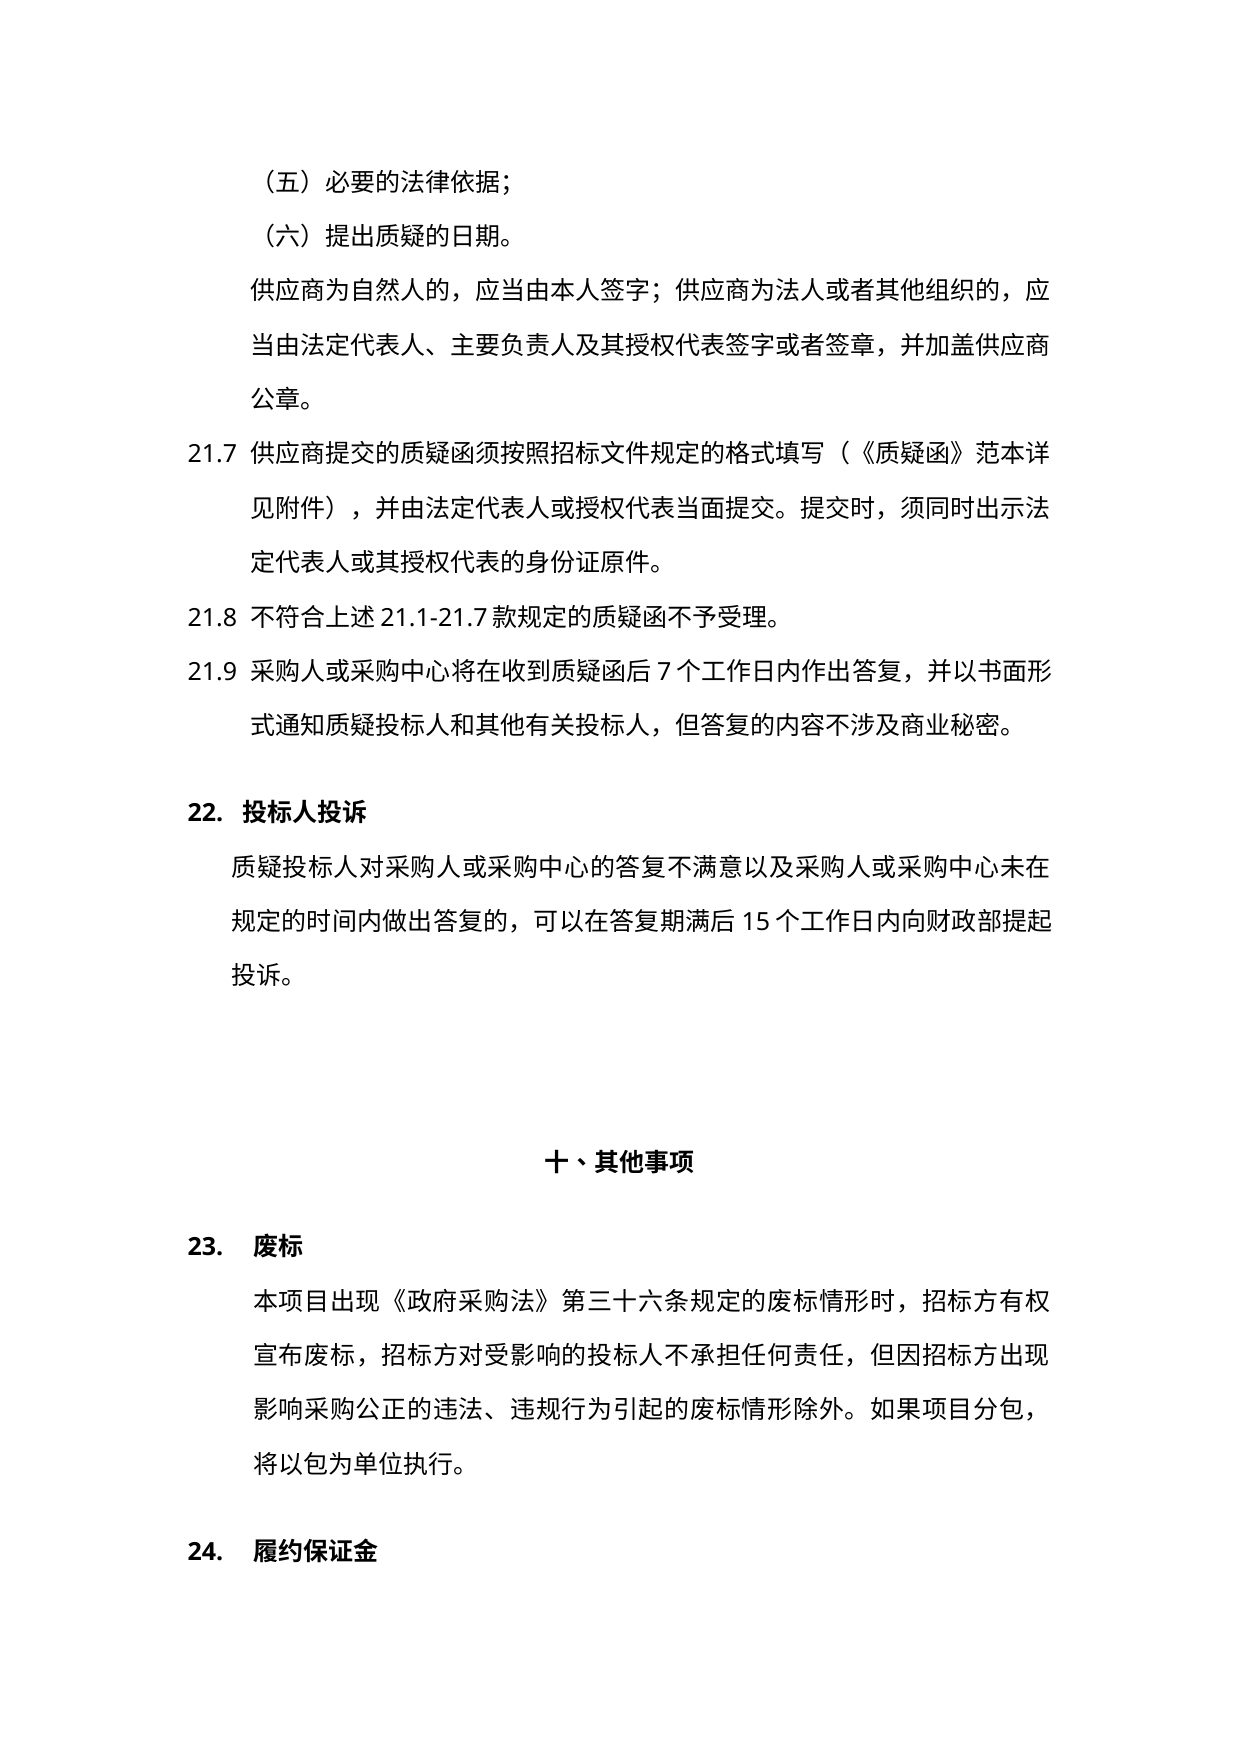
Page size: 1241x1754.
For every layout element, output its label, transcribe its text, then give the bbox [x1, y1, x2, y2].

list 供应商提交的质疑函须按照招标文件规定的格式填写（《质疑函》范本详见附件），并由法定代表人或授权代表当面提交。提交时，须同时出示法定代表人或其授权代表的身份证原件。 [187, 434, 1053, 579]
list 投标人投诉 [187, 793, 1053, 829]
text 供应商为自然人的，应当由本人签字；供应商为法人或者其他组织的，应当由法定代表人、主要负责人及其授权代表签字或者签章，并加盖供应商公章。 [250, 271, 1053, 416]
list 不符合上述21.1-21.7款规定的质疑函不予受理。 [187, 597, 1053, 633]
list 废标 [187, 1227, 1053, 1263]
text 质疑投标人对采购人或采购中心的答复不满意以及采购人或采购中心未在规定的时间内做出答复的，可以在答复期满后15个工作日内向财政部提起投诉。 [231, 847, 1053, 992]
list 履约保证金 [187, 1531, 1053, 1567]
subtitle 十、其他事项 [186, 1129, 1053, 1194]
text 本项目出现《政府采购法》第三十六条规定的废标情形时，招标方有权宣布废标，招标方对受影响的投标人不承担任何责任，但因招标方出现影响采购公正的违法、违规行为引起的废标情形除外。如果项目分包，将以包为单位执行。 [253, 1281, 1053, 1481]
text （六）提出质疑的日期。 [250, 216, 1053, 253]
text （五）必要的法律依据； [250, 162, 1053, 198]
list 采购人或采购中心将在收到质疑函后7个工作日内作出答复，并以书面形式通知质疑投标人和其他有关投标人，但答复的内容不涉及商业秘密。 [187, 651, 1053, 742]
